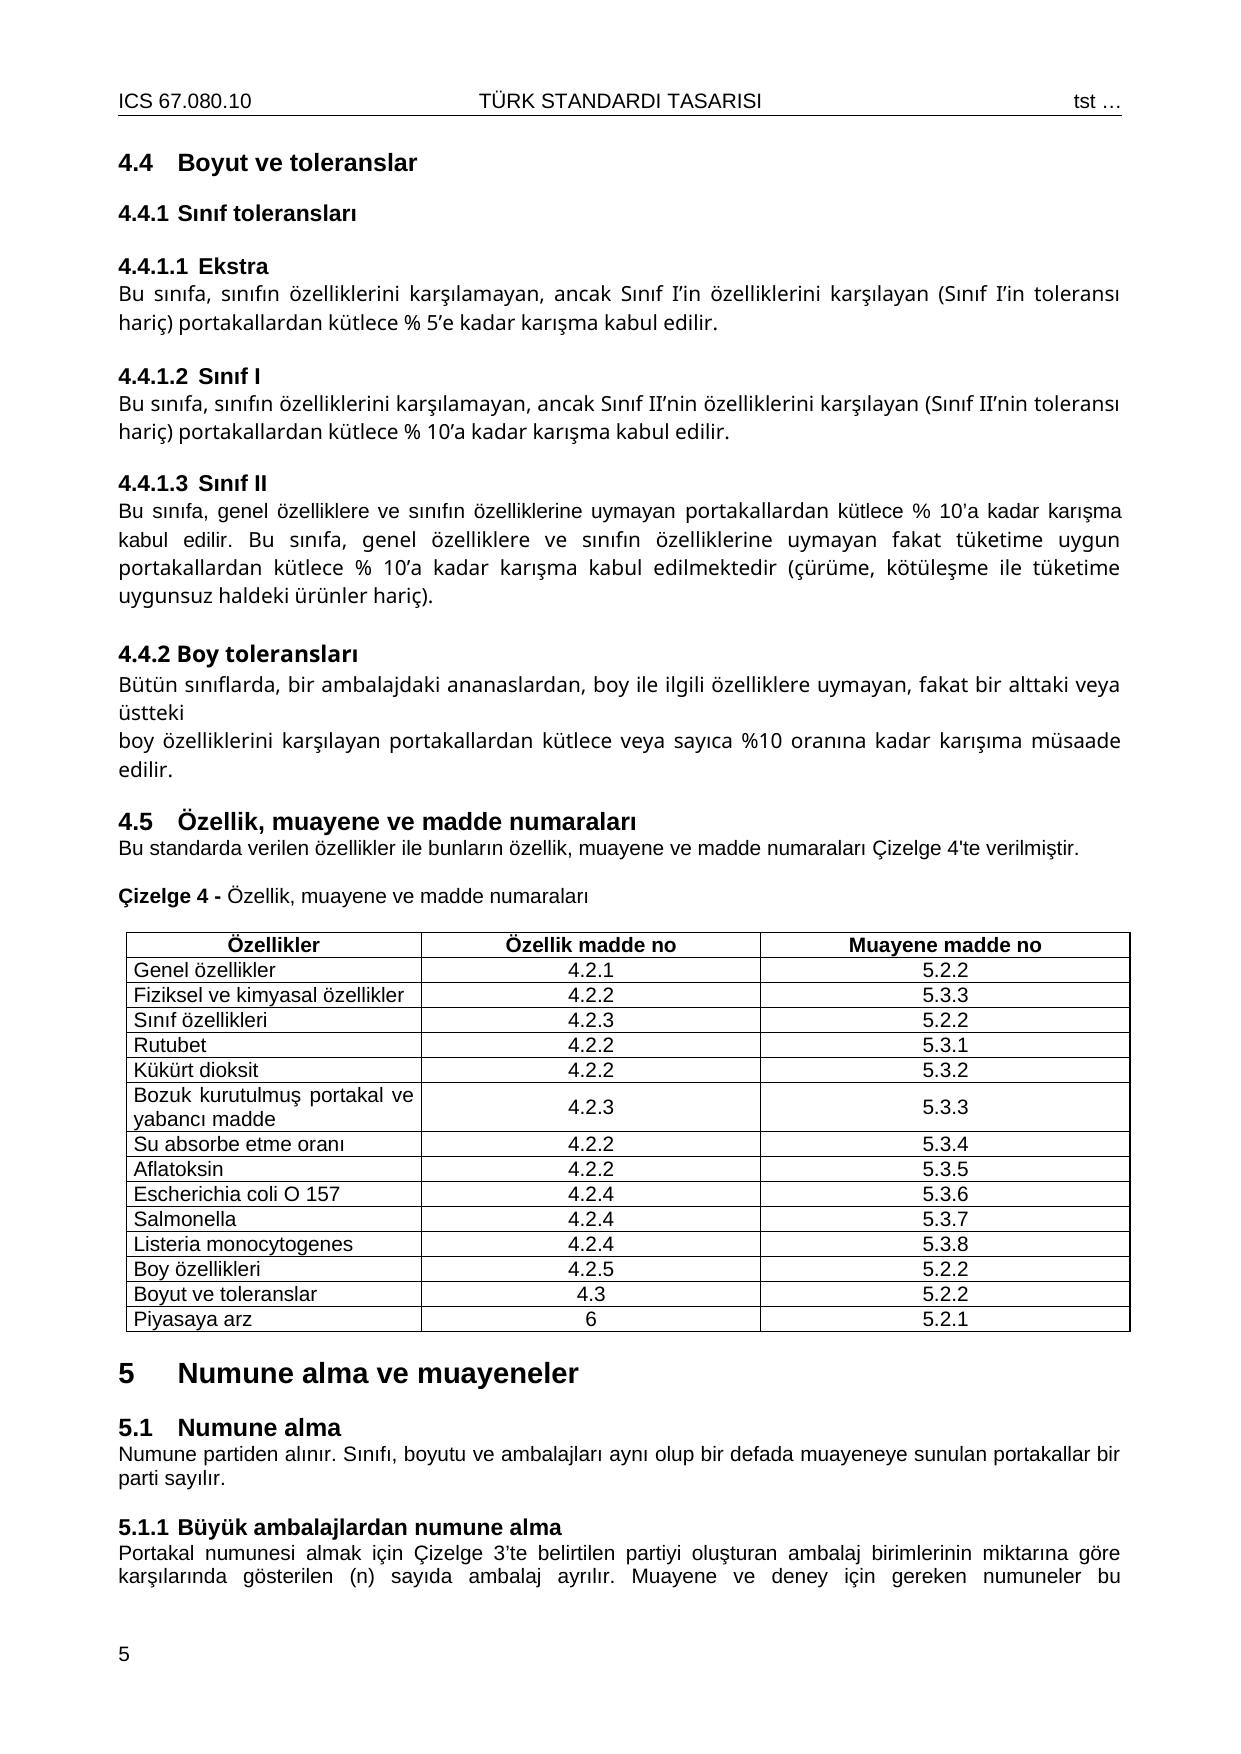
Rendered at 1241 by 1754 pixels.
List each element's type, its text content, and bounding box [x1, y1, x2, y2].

table_cell 5.2.2 [761, 1257, 1129, 1281]
text Bu sınıfa, genel özelliklere ve sınıfın özelliklerine uymayan portakallardan kütlece % 10’a kadar karışma kabul edilir. Bu sınıfa, genel özelliklere ve sınıfın özelliklerine uymayan fakat tüketime uygun portakallardan kütlece % 10’a kadar karışma kabul edilmektedir (çürüme, kötüleşme ile tüketime uygunsuz haldeki ürünler hariç). [118, 496, 1122, 610]
table_cell 6 [422, 1307, 760, 1331]
subtitle 5.1 Numune alma [118, 1413, 1122, 1442]
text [118, 1540, 1122, 1588]
table_cell 4.2.3 [422, 1083, 760, 1131]
table_cell 5.3.3 [761, 983, 1129, 1007]
text Bu sınıfa, sınıfın özelliklerini karşılamayan, ancak Sınıf II’nin özelliklerini karşılayan (Sınıf II’nin toleransı hariç) portakallardan kütlece % 10’a kadar karışma kabul edilir. [118, 389, 1122, 446]
table_cell 4.2.3 [422, 1008, 760, 1032]
table_cell 5.2.2 [761, 1008, 1129, 1032]
table_header Muayene madde no [761, 933, 1129, 957]
table_cell Genel özellikler [127, 958, 421, 982]
table_cell 4.2.4 [422, 1182, 760, 1206]
subtitle 4.4.1.1 Ekstra [118, 253, 1122, 279]
table_cell Sınıf özellikleri [127, 1008, 421, 1032]
subtitle 4.4.1 Sınıf toleransları [118, 200, 1122, 227]
subtitle 4.4 Boyut ve toleranslar [118, 148, 1122, 176]
table_cell 4.2.4 [422, 1207, 760, 1231]
table_cell 5.3.8 [761, 1232, 1129, 1256]
table_header Özellik madde no [422, 933, 760, 957]
table_cell 5.3.6 [761, 1182, 1129, 1206]
table_cell 4.2.2 [422, 1132, 760, 1156]
table_cell 4.2.2 [422, 983, 760, 1007]
text 4.4.2 Boy toleransları [118, 638, 1122, 670]
table_cell 4.3 [422, 1282, 760, 1306]
table_cell Bozuk kurutulmuş portakal ve yabancı madde [127, 1083, 421, 1131]
table_cell Aflatoksin [127, 1157, 421, 1181]
table_cell Su absorbe etme oranı [127, 1132, 421, 1156]
table_cell 5.3.7 [761, 1207, 1129, 1231]
table_cell 5.2.2 [761, 958, 1129, 982]
table_cell 4.2.2 [422, 1033, 760, 1057]
table_cell 5.2.2 [761, 1282, 1129, 1306]
subtitle 5 Numune alma ve muayeneler [118, 1356, 1122, 1389]
table_cell 4.2.2 [422, 1157, 760, 1181]
table_cell 5.3.5 [761, 1157, 1129, 1181]
text Numune partiden alınır. Sınıfı, boyutu ve ambalajları aynı olup bir defada muayeneye sunulan portakallar bir parti sayılır. [118, 1442, 1122, 1490]
table_cell Fiziksel ve kimyasal özellikler [127, 983, 421, 1007]
text Bütün sınıflarda, bir ambalajdaki ananaslardan, boy ile ilgili özelliklere uymayan, fakat bir alttaki veya üstteki [118, 670, 1122, 727]
table_cell 5.3.2 [761, 1058, 1129, 1082]
table_cell Piyasaya arz [127, 1307, 421, 1331]
subtitle 4.4.1.2 Sınıf I [118, 363, 1122, 389]
text boy özelliklerini karşılayan portakallardan kütlece veya sayıca %10 oranına kadar karışıma müsaade edilir. [118, 727, 1122, 783]
table_cell 4.2.4 [422, 1232, 760, 1256]
table_cell Listeria monocytogenes [127, 1232, 421, 1256]
table_cell Salmonella [127, 1207, 421, 1231]
table_cell 5.2.1 [761, 1307, 1129, 1331]
table_cell 4.2.1 [422, 958, 760, 982]
table_cell Kükürt dioksit [127, 1058, 421, 1082]
subtitle 4.5 Özellik, muayene ve madde numaraları [118, 807, 1122, 836]
table_cell Boyut ve toleranslar [127, 1282, 421, 1306]
text Çizelge 4 - Özellik, muayene ve madde numaraları [118, 884, 1122, 908]
table_cell 4.2.2 [422, 1058, 760, 1082]
table_cell Escherichia coli O 157 [127, 1182, 421, 1206]
text Bu sınıfa, sınıfın özelliklerini karşılamayan, ancak Sınıf I’in özelliklerini karşılayan (Sınıf I’in toleransı hariç) portakallardan kütlece % 5’e kadar karışma kabul edilir. [118, 279, 1122, 336]
table_cell 4.2.5 [422, 1257, 760, 1281]
subtitle 4.4.1.3 Sınıf II [118, 470, 1122, 496]
text Bu standarda verilen özellikler ile bunların özellik, muayene ve madde numaraları Çizelge 4'te verilmiştir. [118, 836, 1122, 860]
table_cell 5.3.4 [761, 1132, 1129, 1156]
table_cell 5.3.1 [761, 1033, 1129, 1057]
subtitle 5.1.1 Büyük ambalajlardan numune alma [118, 1514, 1122, 1540]
table_cell Rutubet [127, 1033, 421, 1057]
table_cell Boy özellikleri [127, 1257, 421, 1281]
table_cell 5.3.3 [761, 1083, 1129, 1131]
table_header Özellikler [127, 933, 421, 957]
